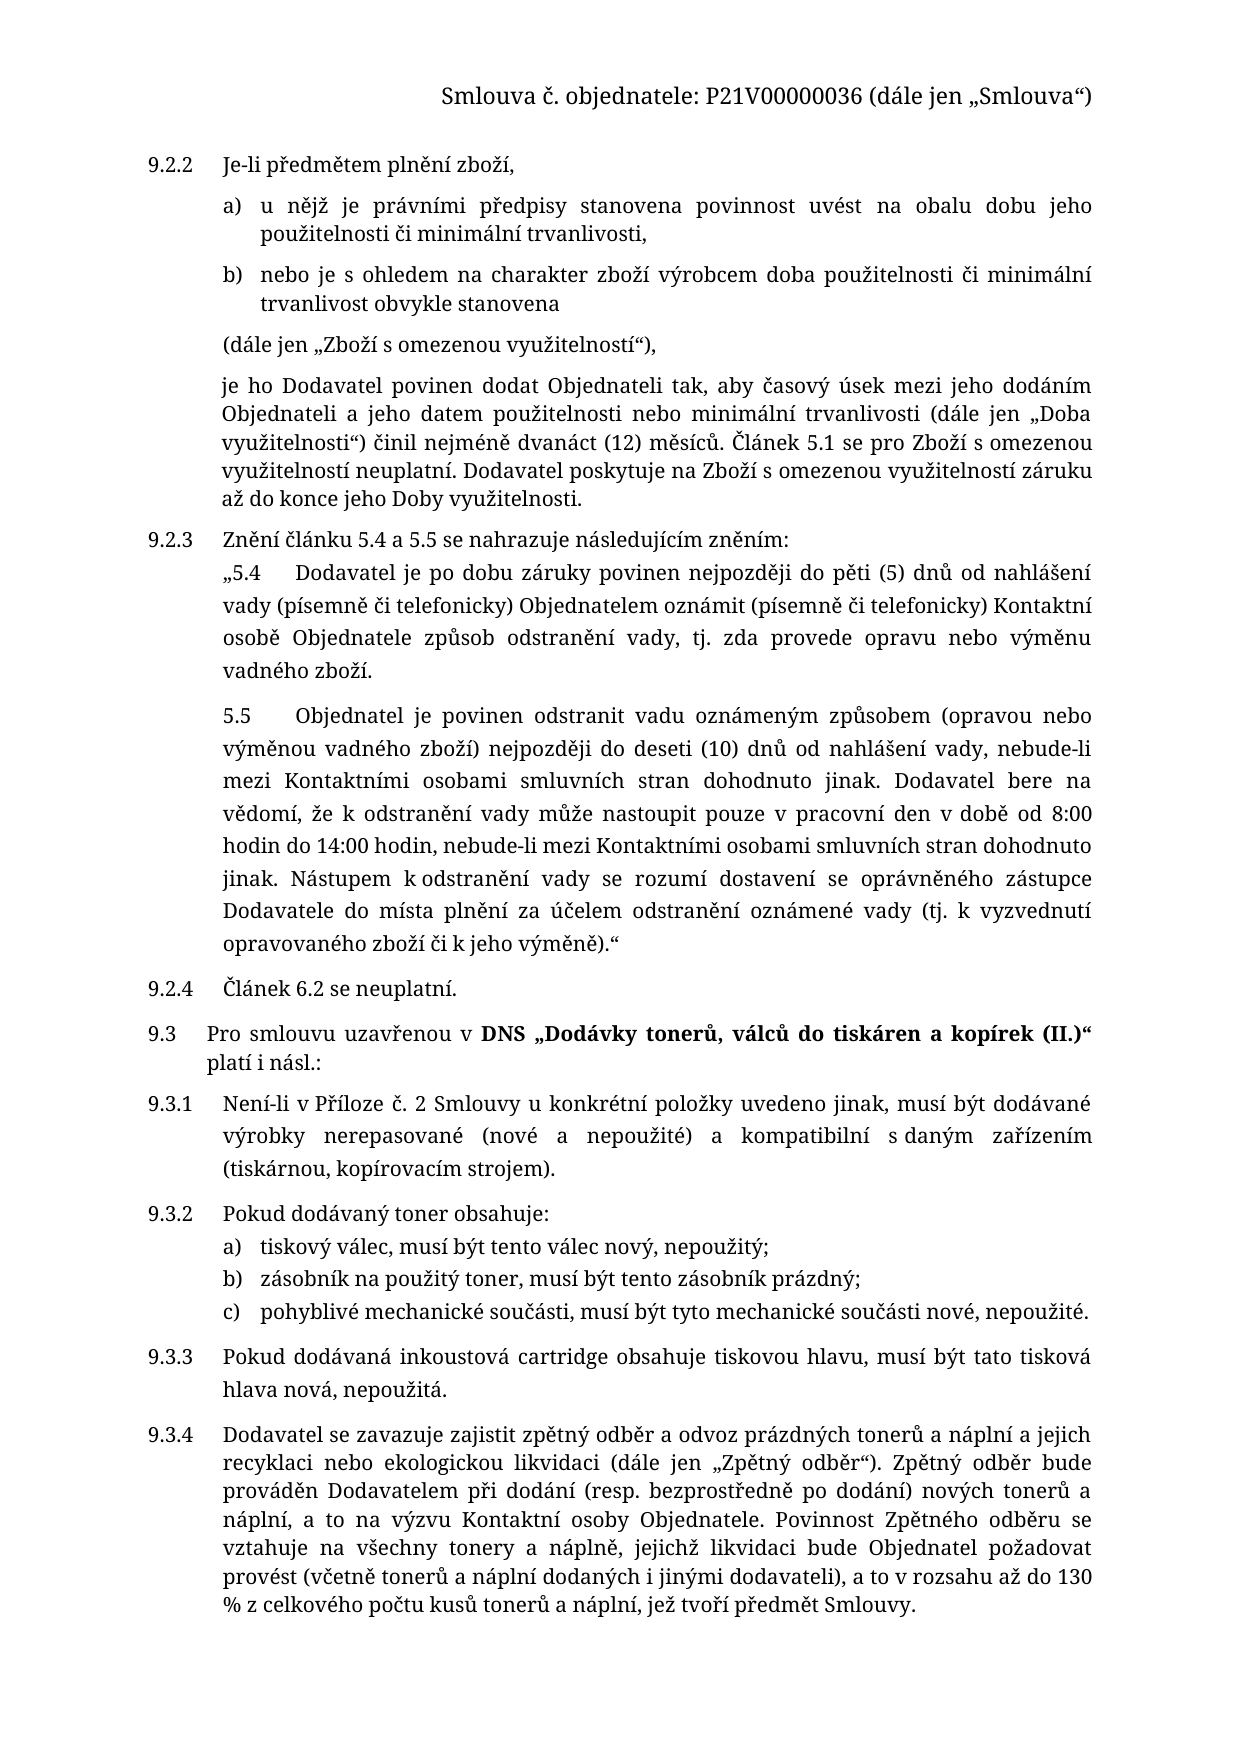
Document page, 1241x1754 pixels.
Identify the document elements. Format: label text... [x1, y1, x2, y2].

list Je-li předmětem plnění zboží, [148, 150, 1093, 179]
list 5.5 Objednatel je povinen odstranit vadu oznámeným způsobem (opravou nebo výměnou vadného zboží) nejpozději do deseti (10) dnů od nahlášení vady, nebude-li mezi Kontaktními osobami smluvních stran dohodnuto jinak. Dodavatel bere na vědomí, že k odstranění vady může nastoupit pouze v pracovní den v době od 8:00 hodin do 14:00 hodin, nebude-li mezi Kontaktními osobami smluvních stran dohodnuto jinak. Nástupem k odstranění vady se rozumí dostavení se oprávněného zástupce Dodavatele do místa plnění za účelem odstranění oznámené vady (tj. k vyzvednutí opravovaného zboží či k jeho výměně).“ [223, 701, 1093, 958]
list u nějž je právními předpisy stanovena povinnost uvést na obalu dobu jeho použitelnosti či minimální trvanlivosti, [223, 191, 1093, 248]
list nebo je s ohledem na charakter zboží výrobcem doba použitelnosti či minimální trvanlivost obvykle stanovena [223, 261, 1093, 317]
list Znění článku 5.4 a 5.5 se nahrazuje následujícím zněním: [148, 526, 1093, 554]
list pohyblivé mechanické součásti, musí být tyto mechanické součásti nové, nepoužité. [223, 1297, 1093, 1325]
list zásobník na použitý toner, musí být tento zásobník prázdný; [223, 1264, 1093, 1293]
list Pokud dodávaný toner obsahuje: [148, 1199, 1093, 1228]
list Pokud dodávaná inkoustová cartridge obsahuje tiskovou hlavu, musí být tato tisková hlava nová, nepoužitá. [148, 1342, 1093, 1403]
list Pro smlouvu uzavřenou v DNS „Dodávky tonerů, válců do tiskáren a kopírek (II.)“ platí i násl.: [148, 1019, 1093, 1076]
list Dodavatel se zavazuje zajistit zpětný odběr a odvoz prázdných tonerů a náplní a jejich recyklaci nebo ekologickou likvidaci (dále jen „Zpětný odběr“). Zpětný odběr bude prováděn Dodavatelem při dodání (resp. bezprostředně po dodání) nových tonerů a náplní, a to na výzvu Kontaktní osoby Objednatele. Povinnost Zpětného odběru se vztahuje na všechny tonery a náplně, jejichž likvidaci bude Objednatel požadovat provést (včetně tonerů a náplní dodaných i jinými dodavateli), a to v rozsahu až do 130 % z celkového počtu kusů tonerů a náplní, jež tvoří předmět Smlouvy. [148, 1420, 1093, 1619]
text je ho Dodavatel povinen dodat Objednateli tak, aby časový úsek mezi jeho dodáním Objednateli a jeho datem použitelnosti nebo minimální trvanlivosti (dále jen „Doba využitelnosti“) činil nejméně dvanáct (12) měsíců. Článek 5.1 se pro Zboží s omezenou využitelností neuplatní. Dodavatel poskytuje na Zboží s omezenou využitelností záruku až do konce jeho Doby využitelnosti. [221, 371, 1093, 513]
text (dále jen „Zboží s omezenou využitelností“), [223, 330, 1093, 358]
list „5.4 Dodavatel je po dobu záruky povinen nejpozději do pěti (5) dnů od nahlášení vady (písemně či telefonicky) Objednatelem oznámit (písemně či telefonicky) Kontaktní osobě Objednatele způsob odstranění vady, tj. zda provede opravu nebo výměnu vadného zboží. [223, 558, 1093, 684]
list Není-li v Příloze č. 2 Smlouvy u konkrétní položky uvedeno jinak, musí být dodávané výrobky nerepasované (nové a nepoužité) a kompatibilní s daným zařízením (tiskárnou, kopírovacím strojem). [148, 1089, 1093, 1182]
list tiskový válec, musí být tento válec nový, nepoužitý; [223, 1232, 1093, 1260]
list Článek 6.2 se neuplatní. [148, 974, 1093, 1003]
